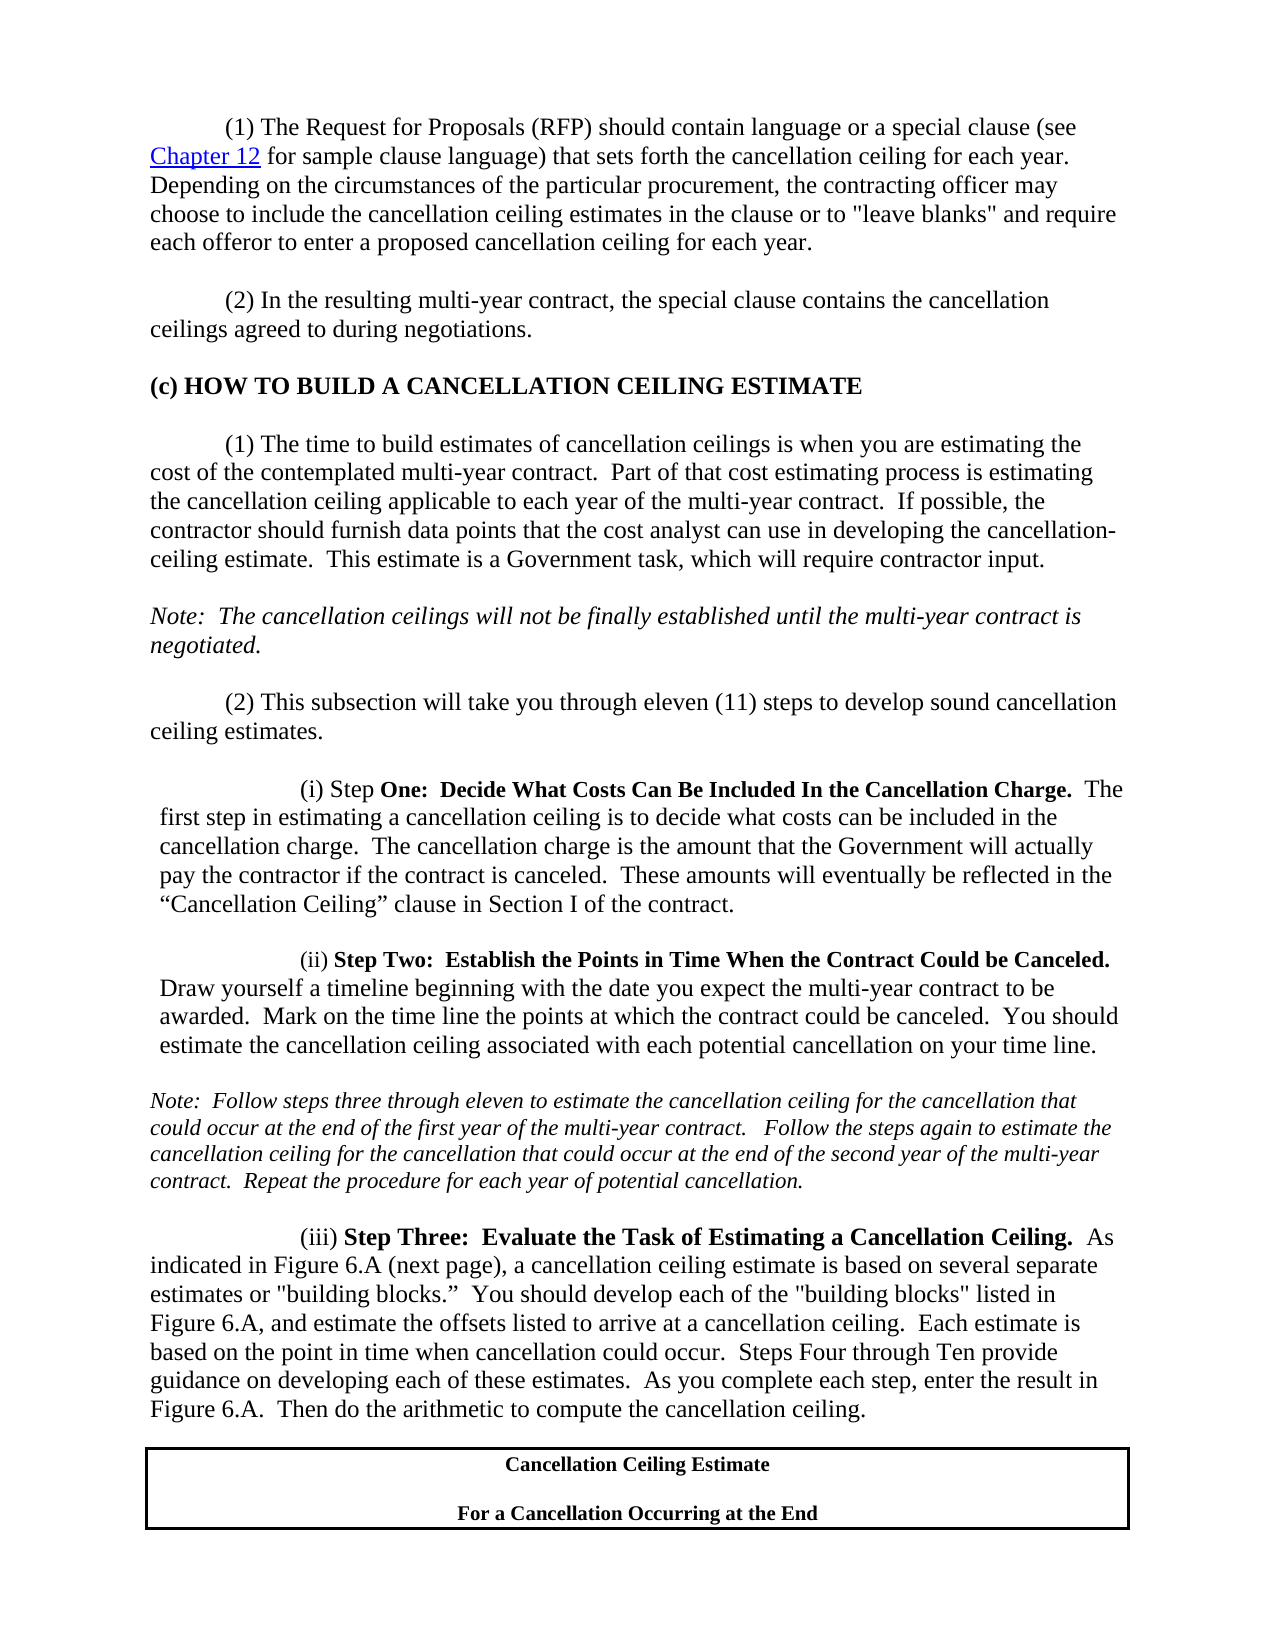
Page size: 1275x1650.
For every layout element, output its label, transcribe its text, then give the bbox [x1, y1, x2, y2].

list For a Cancellation Occurring at the End [148, 1495, 1127, 1527]
list (2) In the resulting multi-year contract, the special clause contains the cancellation ceilings agreed to during negotiations. [150, 285, 1125, 342]
list (1) The time to build estimates of cancellation ceilings is when you are estimating the cost of the contemplated multi-year contract. Part of that cost estimating process is estimating the cancellation ceiling applicable to each year of the multi-year contract. If possible, the contractor should furnish data points that the cost analyst can use in developing the cancellation-ceiling estimate. This estimate is a Government task, which will require contractor input. [150, 429, 1125, 572]
text (ii) Step Two: Establish the Points in Time When the Contract Could be Canceled. Draw yourself a timeline beginning with the date you expect the multi-year contract to be awarded. Mark on the time line the points at which the contract could be canceled. You should estimate the cancellation ceiling associated with each potential cancellation on your time line. [159, 946, 1125, 1059]
list Note: Follow steps three through eleven to estimate the cancellation ceiling for the cancellation that could occur at the end of the first year of the multi-year contract. Follow the steps again to estimate the cancellation ceiling for the cancellation that could occur at the end of the second year of the multi-year contract. Repeat the procedure for each year of potential cancellation. [150, 1088, 1125, 1193]
list (i) Step One: Decide What Costs Can Be Included In the Cancellation Charge. The first step in estimating a cancellation ceiling is to decide what costs can be included in the cancellation charge. The cancellation charge is the amount that the Government will actually pay the contractor if the contract is canceled. These amounts will eventually be reflected in the “Cancellation Ceiling” clause in Section I of the contract. [159, 774, 1125, 917]
list Note: The cancellation ceilings will not be finally established until the multi-year contract is negotiated. [150, 601, 1125, 659]
list Cancellation Ceiling Estimate [148, 1450, 1127, 1476]
list (2) This subsection will take you through eleven (11) steps to develop sound cancellation ceiling estimates. [150, 687, 1125, 745]
list (1) The Request for Proposals (RFP) should contain language or a special clause (see Chapter 12 for sample clause language) that sets forth the cancellation ceiling for each year. Depending on the circumstances of the particular procurement, the contracting officer may choose to include the cancellation ceiling estimates in the clause or to "leave blanks" and require each offeror to enter a proposed cancellation ceiling for each year. [150, 112, 1125, 256]
text (iii) Step Three: Evaluate the Task of Estimating a Cancellation Ceiling. As indicated in Figure 6.A (next page), a cancellation ceiling estimate is based on several separate estimates or "building blocks.” You should develop each of the "building blocks" listed in Figure 6.A, and estimate the offsets listed to arrive at a cancellation ceiling. Each estimate is based on the point in time when cancellation could occur. Steps Four through Ten provide guidance on developing each of these estimates. As you complete each step, enter the result in Figure 6.A. Then do the arithmetic to compute the cancellation ceiling. [150, 1222, 1125, 1423]
list (c) HOW TO BUILD A CANCELLATION CEILING ESTIMATE [150, 371, 1125, 400]
